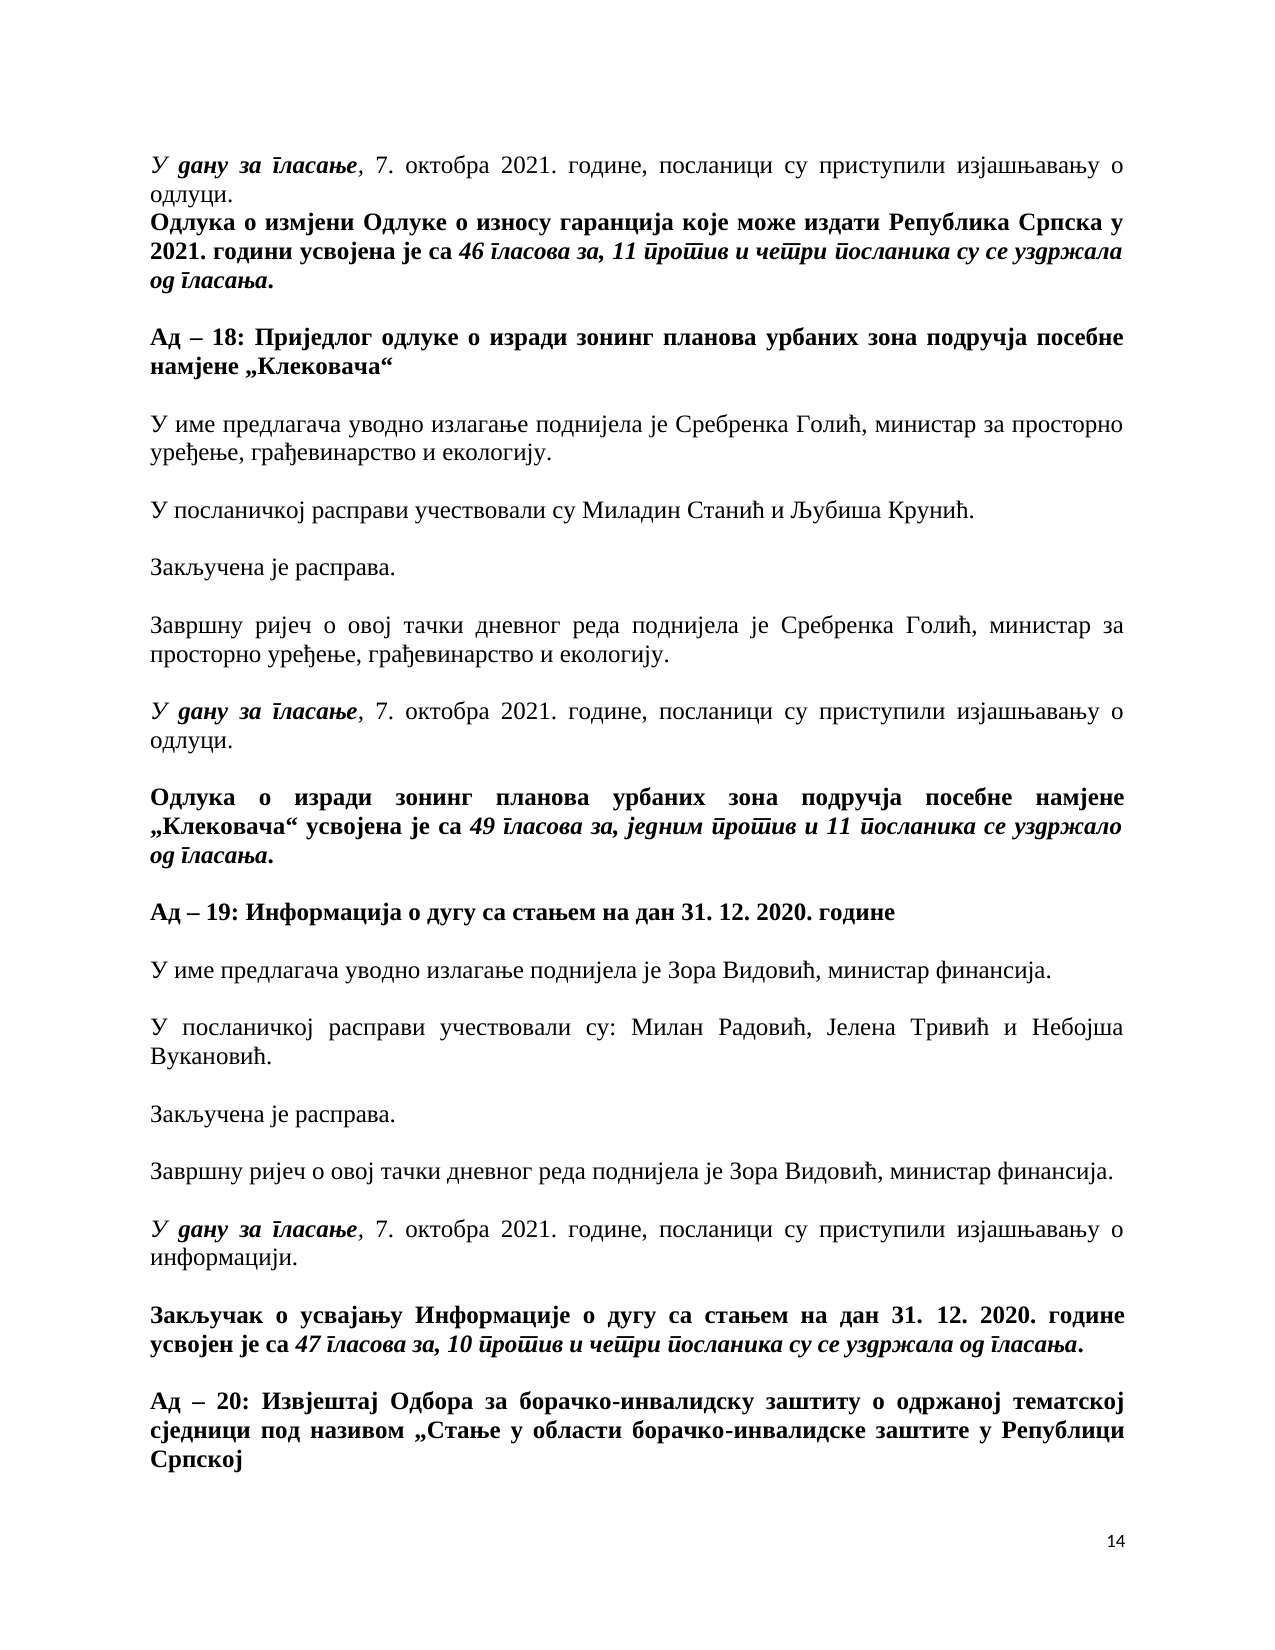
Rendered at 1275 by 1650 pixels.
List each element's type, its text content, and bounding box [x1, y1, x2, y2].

text У посланичкој расправи учествовали су: Милан Радовић, Јелена Тривић и Небојша Вукановић. [150, 1012, 1125, 1070]
text Одлука о измјени Одлуке о износу гаранција које може издати Република Српска у 2021. години усвојена је са 46 гласова за, 11 против и четри посланика су се уздржала од гласања. [150, 207, 1125, 294]
text Закључена је расправа. [150, 552, 1125, 581]
text У дану за гласање, 7. октобра 2021. године, посланици су приступили изјашњавању о информацији. [150, 1214, 1125, 1271]
text У дану за гласање, 7. октобра 2021. године, посланици су приступили изјашњавању о одлуци. [150, 696, 1125, 754]
text У посланичкој расправи учествовали су Миладин Станић и Љубиша Крунић. [150, 495, 1125, 524]
text Закључена је расправа. [150, 1099, 1125, 1127]
text Ад – 20: Извјештај Одбора за борачко-инвалидску заштиту о одржаној тематској сједници под називом „Стање у области борачко-инвалидске заштите у Републици Српској [150, 1386, 1125, 1472]
text У име предлагача уводно излагање поднијела је Сребренка Голић, министар за просторно уређење, грађевинарство и екологију. [150, 409, 1125, 466]
text Закључак о усвајању Информације о дугу са стањем на дан 31. 12. 2020. године усвојен је са 47 гласова за, 10 против и четри посланика су се уздржала од гласања. [150, 1300, 1125, 1357]
text У име предлагача уводно излагање поднијела је Зора Видовић, министар финансија. [150, 955, 1125, 984]
text У дану за гласање, 7. октобра 2021. године, посланици су приступили изјашњавању о одлуци. [150, 150, 1125, 207]
text Завршну ријеч о овој тачки дневног реда поднијела је Сребренка Голић, министар за просторно уређење, грађевинарство и екологију. [150, 610, 1125, 667]
text Одлука о изради зонинг планова урбаних зона подручја посебне намјене „Клековача“ усвојена је са 49 гласова за, једним против и 11 посланика се уздржало од гласања. [150, 782, 1125, 869]
text Ад – 19: Информација о дугу са стањем на дан 31. 12. 2020. године [150, 897, 1125, 926]
text Завршну ријеч о овој тачки дневног реда поднијела је Зора Видовић, министар финансија. [150, 1156, 1125, 1185]
text Ад – 18: Приједлог одлуке о изради зонинг планова урбаних зона подручја посебне намјене „Клековача“ [150, 322, 1125, 380]
